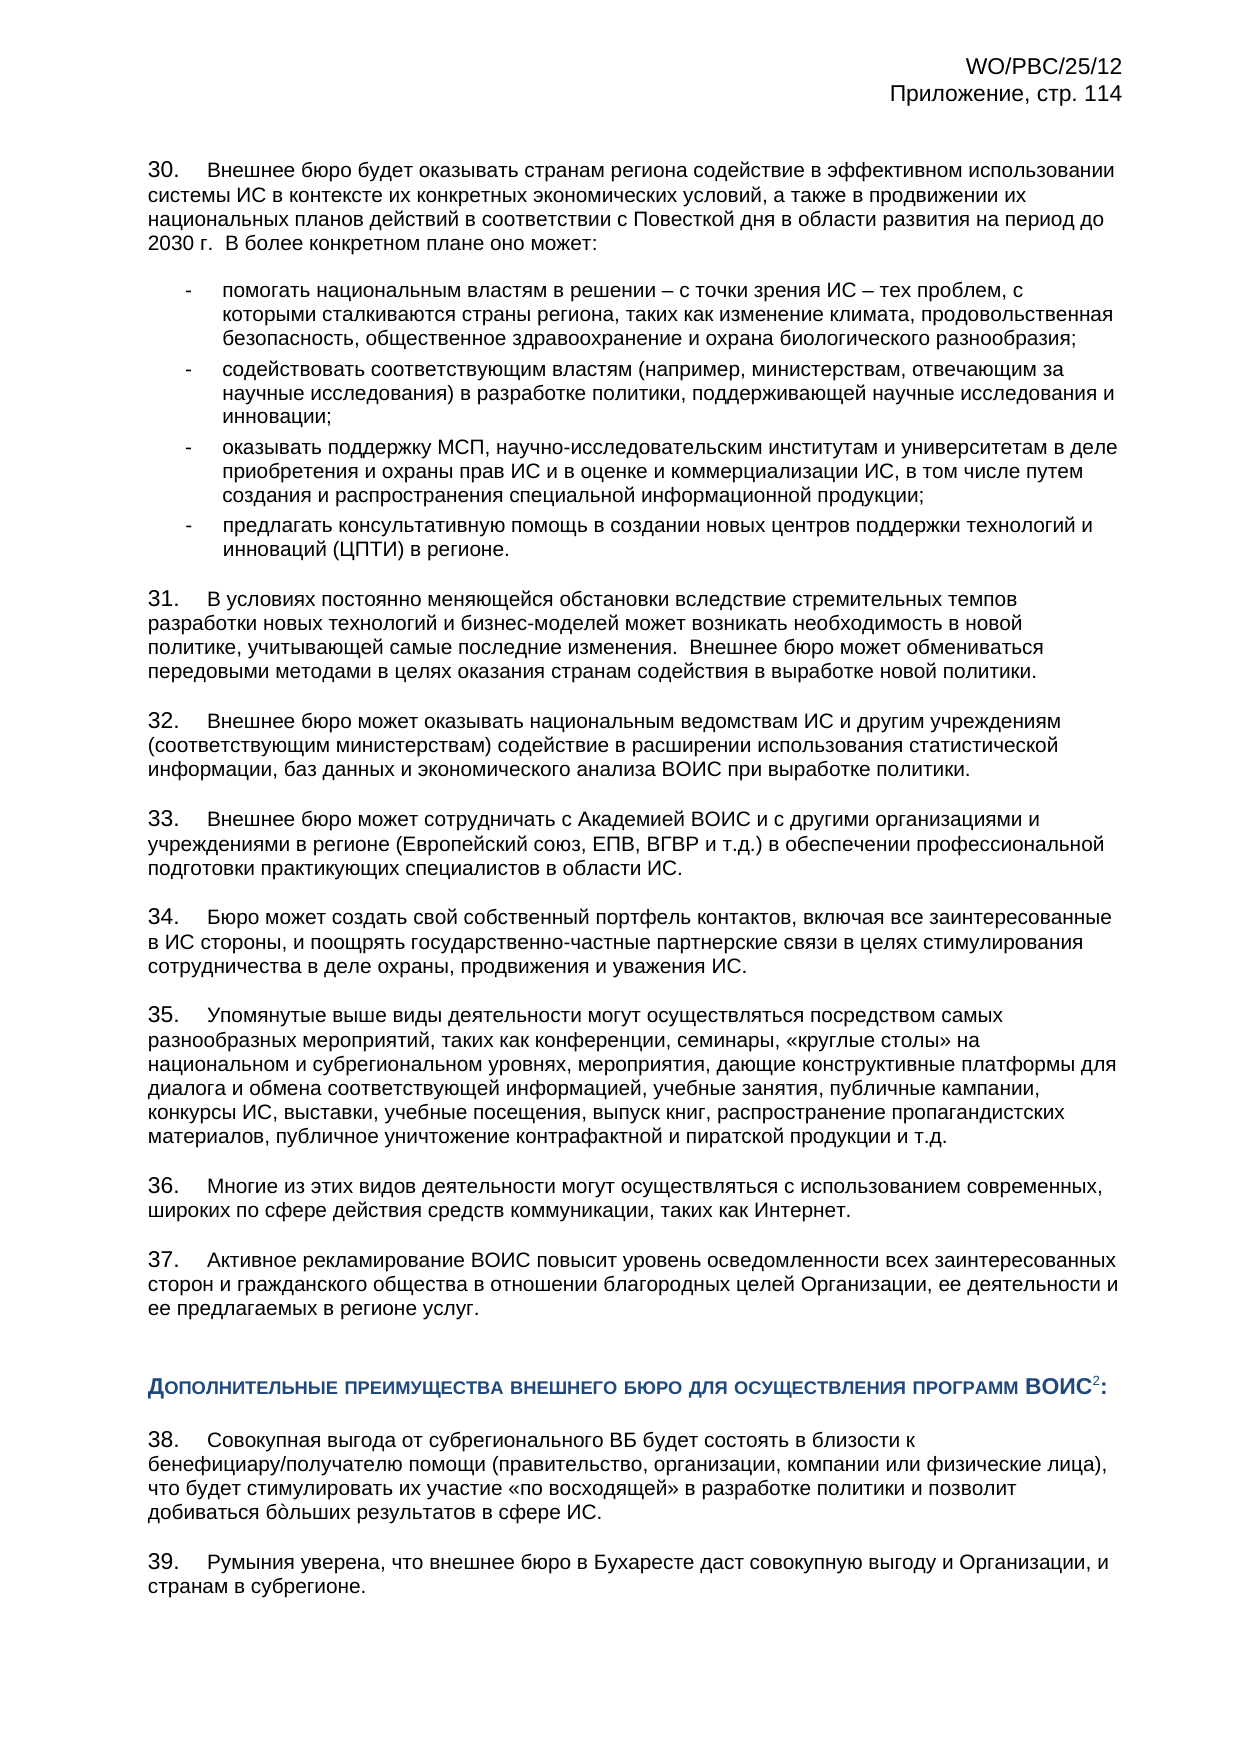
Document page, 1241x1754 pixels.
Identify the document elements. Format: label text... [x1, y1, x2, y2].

list предлагать консультативную помощь в создании новых центров поддержки технологий и инноваций (ЦПТИ) в регионе. [185, 513, 1122, 561]
list оказывать поддержку МСП, научно-исследовательским институтам и университетам в деле приобретения и охраны прав ИС и в оценке и коммерциализации ИС, в том числе путем создания и распространения специальной информационной продукции; [185, 434, 1122, 506]
list Бюро может создать свой собственный портфель контактов, включая все заинтересованные в ИС стороны, и поощрять государственно-частные партнерские связи в целях стимулирования сотрудничества в деле охраны, продвижения и уважения ИС. [148, 903, 1122, 977]
list Активное рекламирование ВОИС повысит уровень осведомленности всех заинтересованных сторон и гражданского общества в отношении благородных целей Организации, ее деятельности и ее предлагаемых в регионе услуг. [148, 1246, 1122, 1320]
list содействовать соответствующим властям (например, министерствам, отвечающим за научные исследования) в разработке политики, поддерживающей научные исследования и инновации; [185, 356, 1122, 428]
list Упомянутые выше виды деятельности могут осуществляться посредством самых разнообразных мероприятий, таких как конференции, семинары, «круглые столы» на национальном и субрегиональном уровнях, мероприятия, дающие конструктивные платформы для диалога и обмена соответствующей информацией, учебные занятия, публичные кампании, конкурсы ИС, выставки, учебные посещения, выпуск книг, распространение пропагандистских материалов, публичное уничтожение контрафактной и пиратской продукции и т.д. [148, 1001, 1122, 1148]
list Внешнее бюро может оказывать национальным ведомствам ИС и другим учреждениям (соответствующим министерствам) содействие в расширении использования статистической информации, баз данных и экономического анализа ВОИС при выработке политики. [148, 707, 1122, 781]
list Внешнее бюро может сотрудничать с Академией ВОИС и с другими организациями и учреждениями в регионе (Европейский союз, ЕПВ, ВГВР и т.д.) в обеспечении профессиональной подготовки практикующих специалистов в области ИС. [148, 805, 1122, 879]
list Румыния уверена, что внешнее бюро в Бухаресте даст совокупную выгоду и Организации, и странам в субрегионе. [148, 1548, 1122, 1598]
list Многие из этих видов деятельности могут осуществляться с использованием современных, широких по сфере действия средств коммуникации, таких как Интернет. [148, 1172, 1122, 1222]
list помогать национальным властям в решении – с точки зрения ИС – тех проблем, с которыми сталкиваются страны региона, таких как изменение климата, продовольственная безопасность, общественное здравоохранение и охрана биологического разнообразия; [185, 278, 1122, 350]
text Дополнительные преимущества внешнего бюро для осуществления программ ВОИС2: [148, 1373, 1122, 1399]
list Внешнее бюро будет оказывать странам региона содействие в эффективном использовании системы ИС в контексте их конкретных экономических условий, а также в продвижении их национальных планов действий в соответствии с Повесткой дня в области развития на период до 2030 г. В более конкретном плане оно может: [148, 156, 1122, 254]
list В условиях постоянно меняющейся обстановки вследствие стремительных темпов разработки новых технологий и бизнес-моделей может возникать необходимость в новой политике, учитывающей самые последние изменения. Внешнее бюро может обмениваться передовыми методами в целях оказания странам содействия в выработке новой политики. [148, 584, 1122, 683]
list Совокупная выгода от субрегионального ВБ будет состоять в близости к бенефициару/получателю помощи (правительство, организации, компании или физические лица), что будет стимулировать их участие «по восходящей» в разработке политики и позволит добиваться бòльших результатов в сфере ИС. [148, 1426, 1122, 1524]
